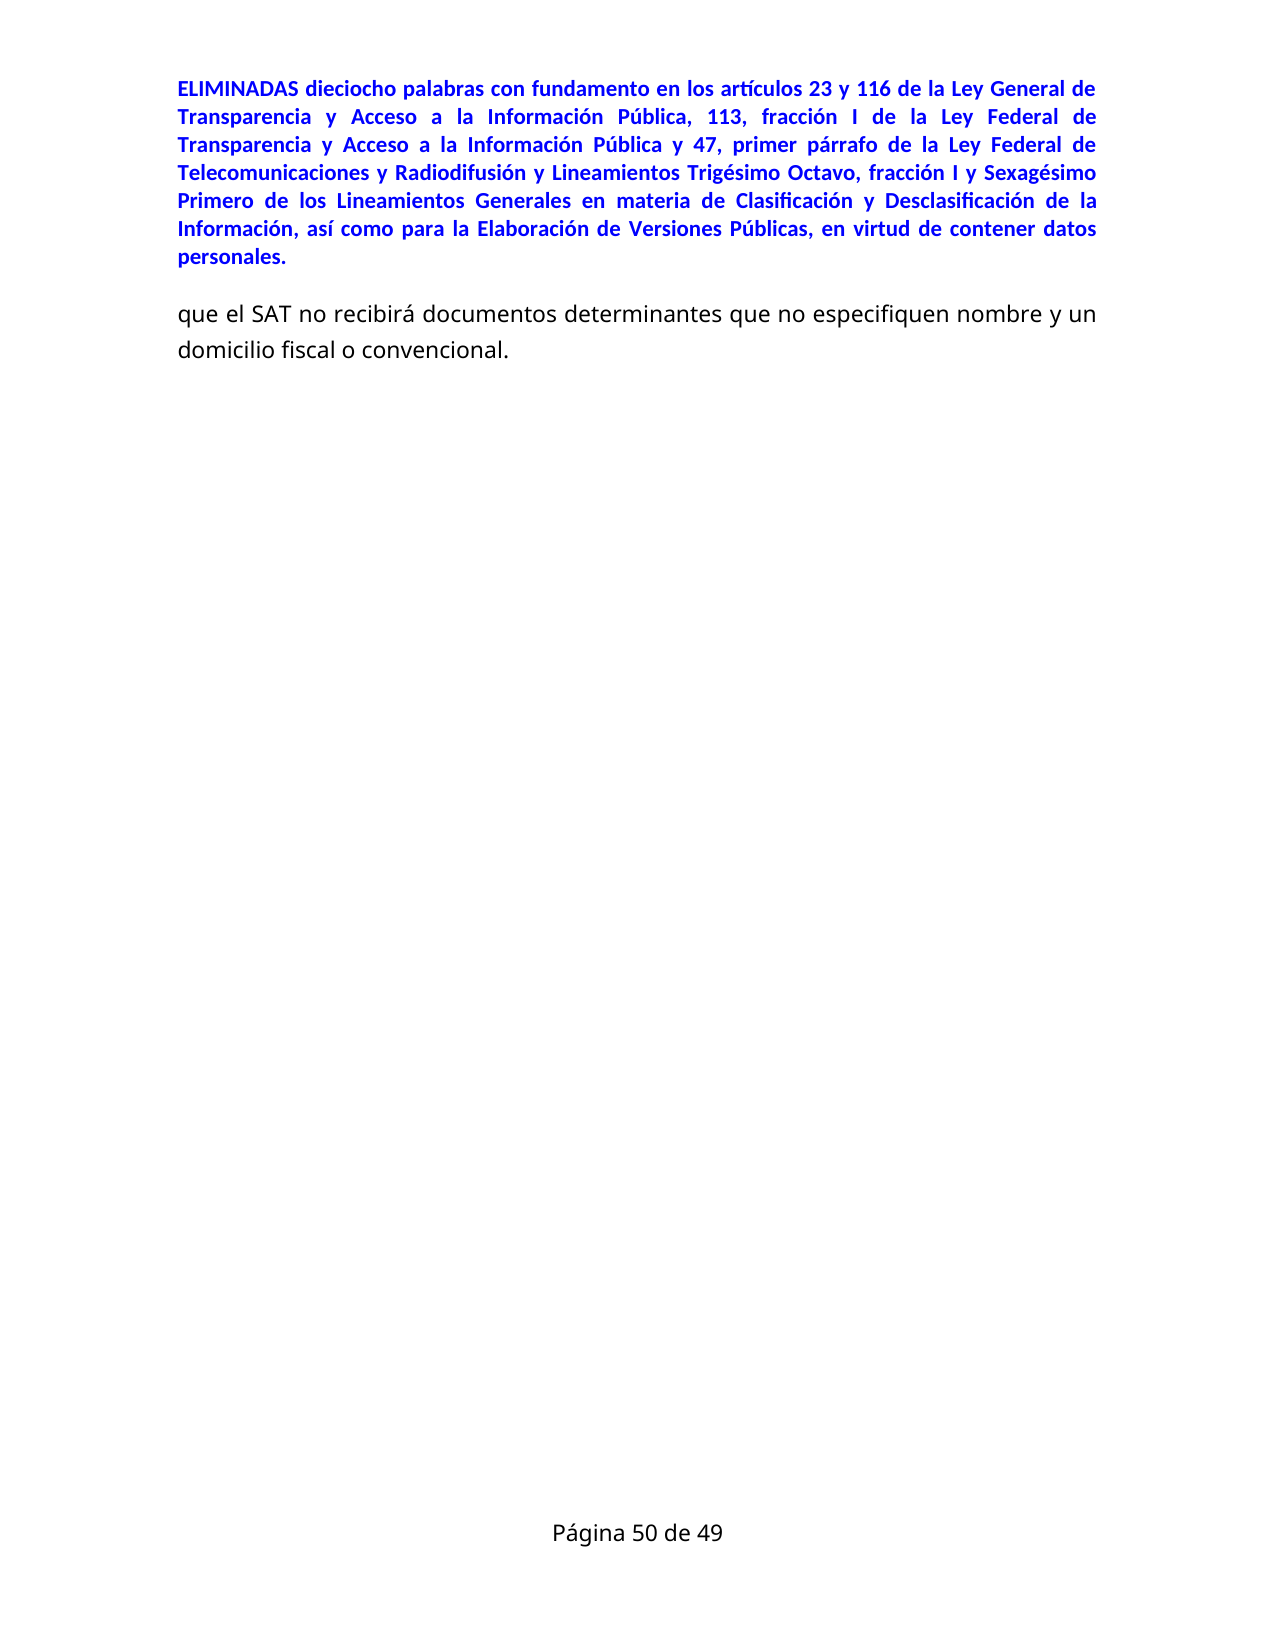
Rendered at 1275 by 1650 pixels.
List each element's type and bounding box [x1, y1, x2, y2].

text [177, 298, 1098, 365]
